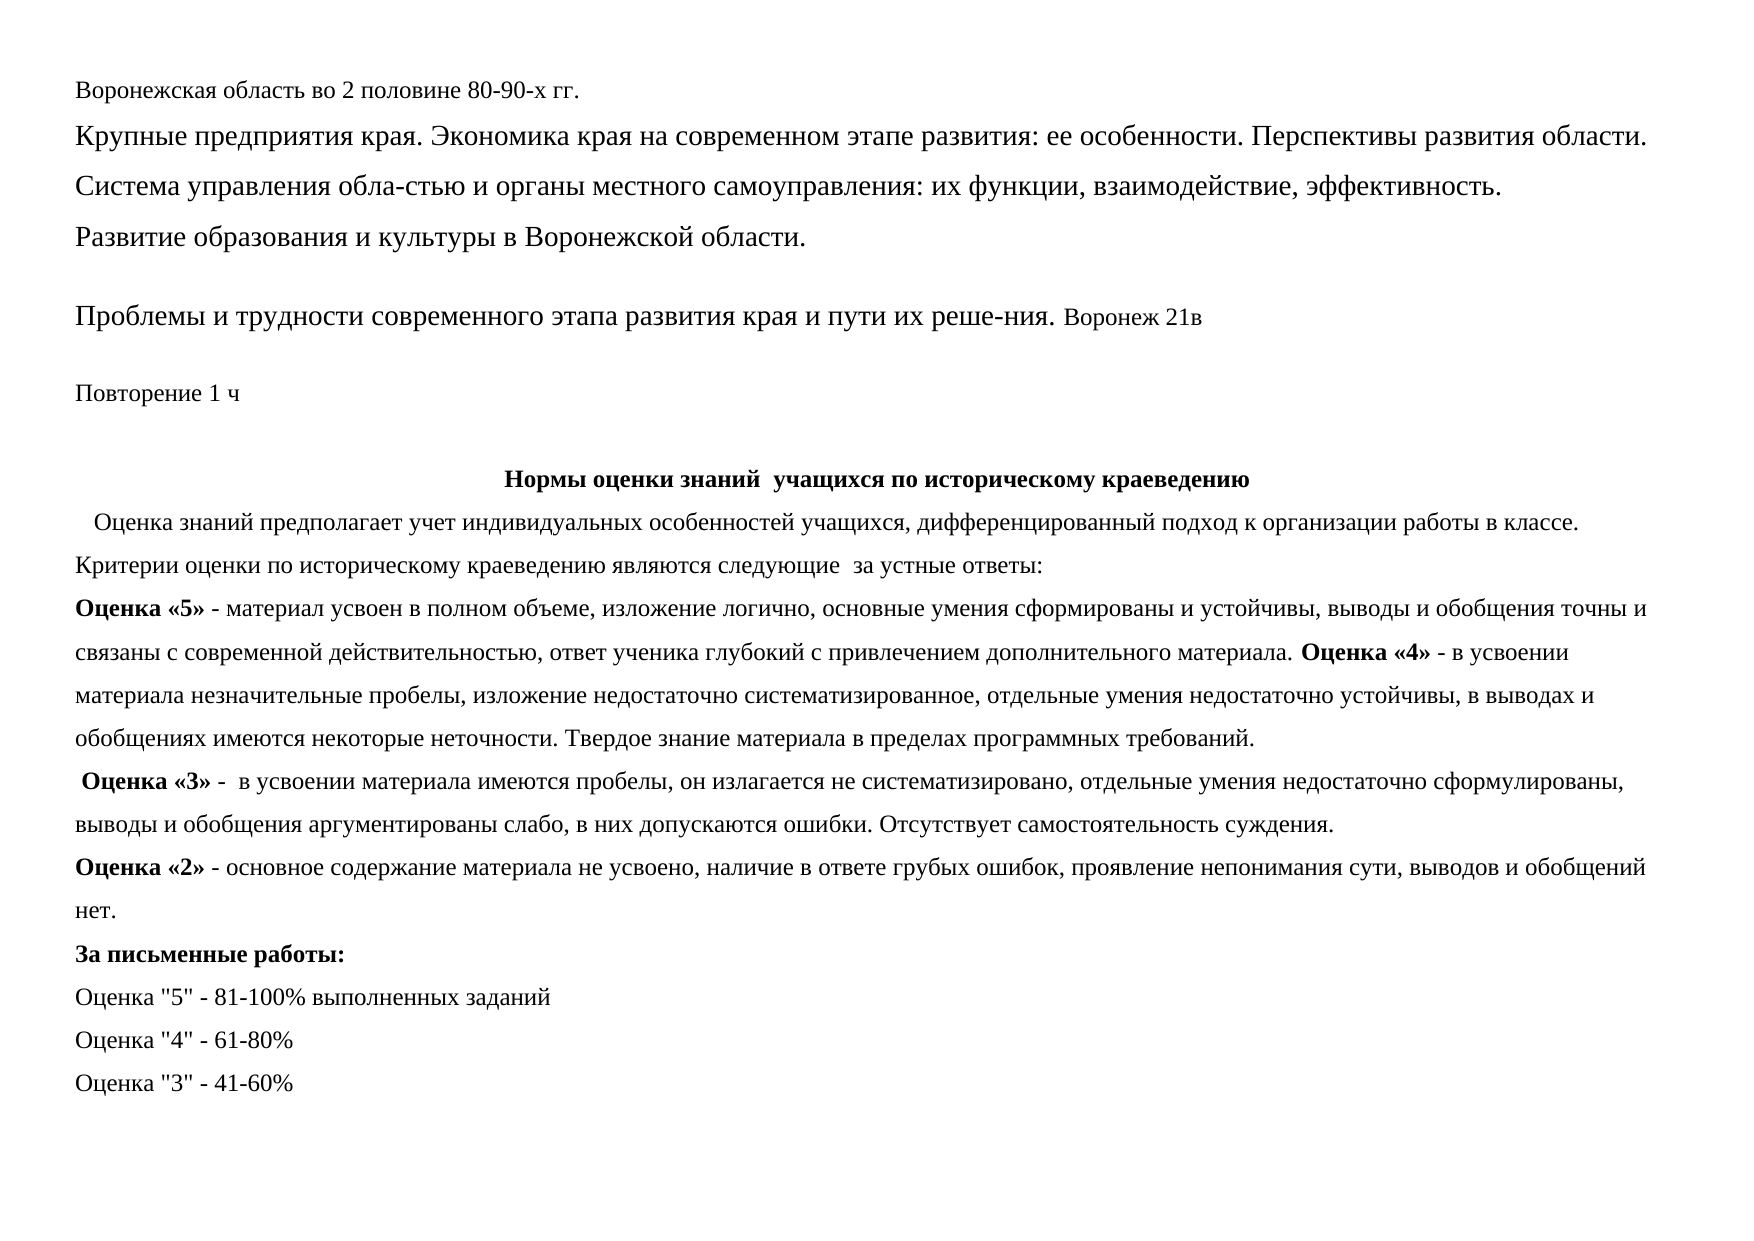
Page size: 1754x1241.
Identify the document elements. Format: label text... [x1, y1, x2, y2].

text Воронежская область во 2 половине 80-90-х гг. [75, 75, 1679, 104]
text Проблемы и трудности современного этапа развития края и пути их реше-ния. Воронеж 21в [75, 298, 1679, 332]
text За письменные работы: [75, 939, 1679, 967]
text Оценка «5» - материал усвоен в полном объеме, изложение логично, основные умения сформированы и устойчивы, выводы и обобщения точны и связаны с современной действительностью, ответ ученика глубокий с привлечением дополнительного материала. Оценка «4» - в усвоении материала незначительные пробелы, изложение недостаточно систематизированное, отдельные умения недостаточно устойчивы, в выводах и обобщениях имеются некоторые неточности. Твердое знание материала в пределах программных требований. [75, 593, 1679, 752]
text Развитие образования и культуры в Воронежской области. [75, 219, 1679, 252]
text Оценка «3» - в усвоении материала имеются пробелы, он излагается не систематизировано, отдельные умения недостаточно сформулированы, выводы и обобщения аргументированы слабо, в них допускаются ошибки. Отсутствует самостоятельность суждения. [75, 766, 1679, 838]
text Оценка "3" - 41-60% [75, 1068, 1679, 1097]
text Оценка "4" - 61-80% [75, 1025, 1679, 1054]
text Нормы оценки знаний учащихся по историческому краеведению [75, 464, 1679, 493]
text Оценка «2» - основное содержание материала не усвоено, наличие в ответе грубых ошибок, проявление непонимания сути, выводов и обобщений нет. [75, 852, 1679, 924]
text Крупные предприятия края. Экономика края на современном этапе развития: ее особенности. Перспективы развития области. Система управления обла-стью и органы местного самоуправления: их функции, взаимодействие, эффективность. [75, 118, 1679, 202]
text Повторение 1 ч [75, 378, 1679, 406]
text Оценка знаний предполагает учет индивидуальных особенностей учащихся, дифференцированный подход к организации работы в классе. Критерии оценки по историческому краеведению являются следующие за устные ответы: [75, 507, 1679, 579]
text Оценка "5" - 81-100% выполненных заданий [75, 982, 1679, 1011]
